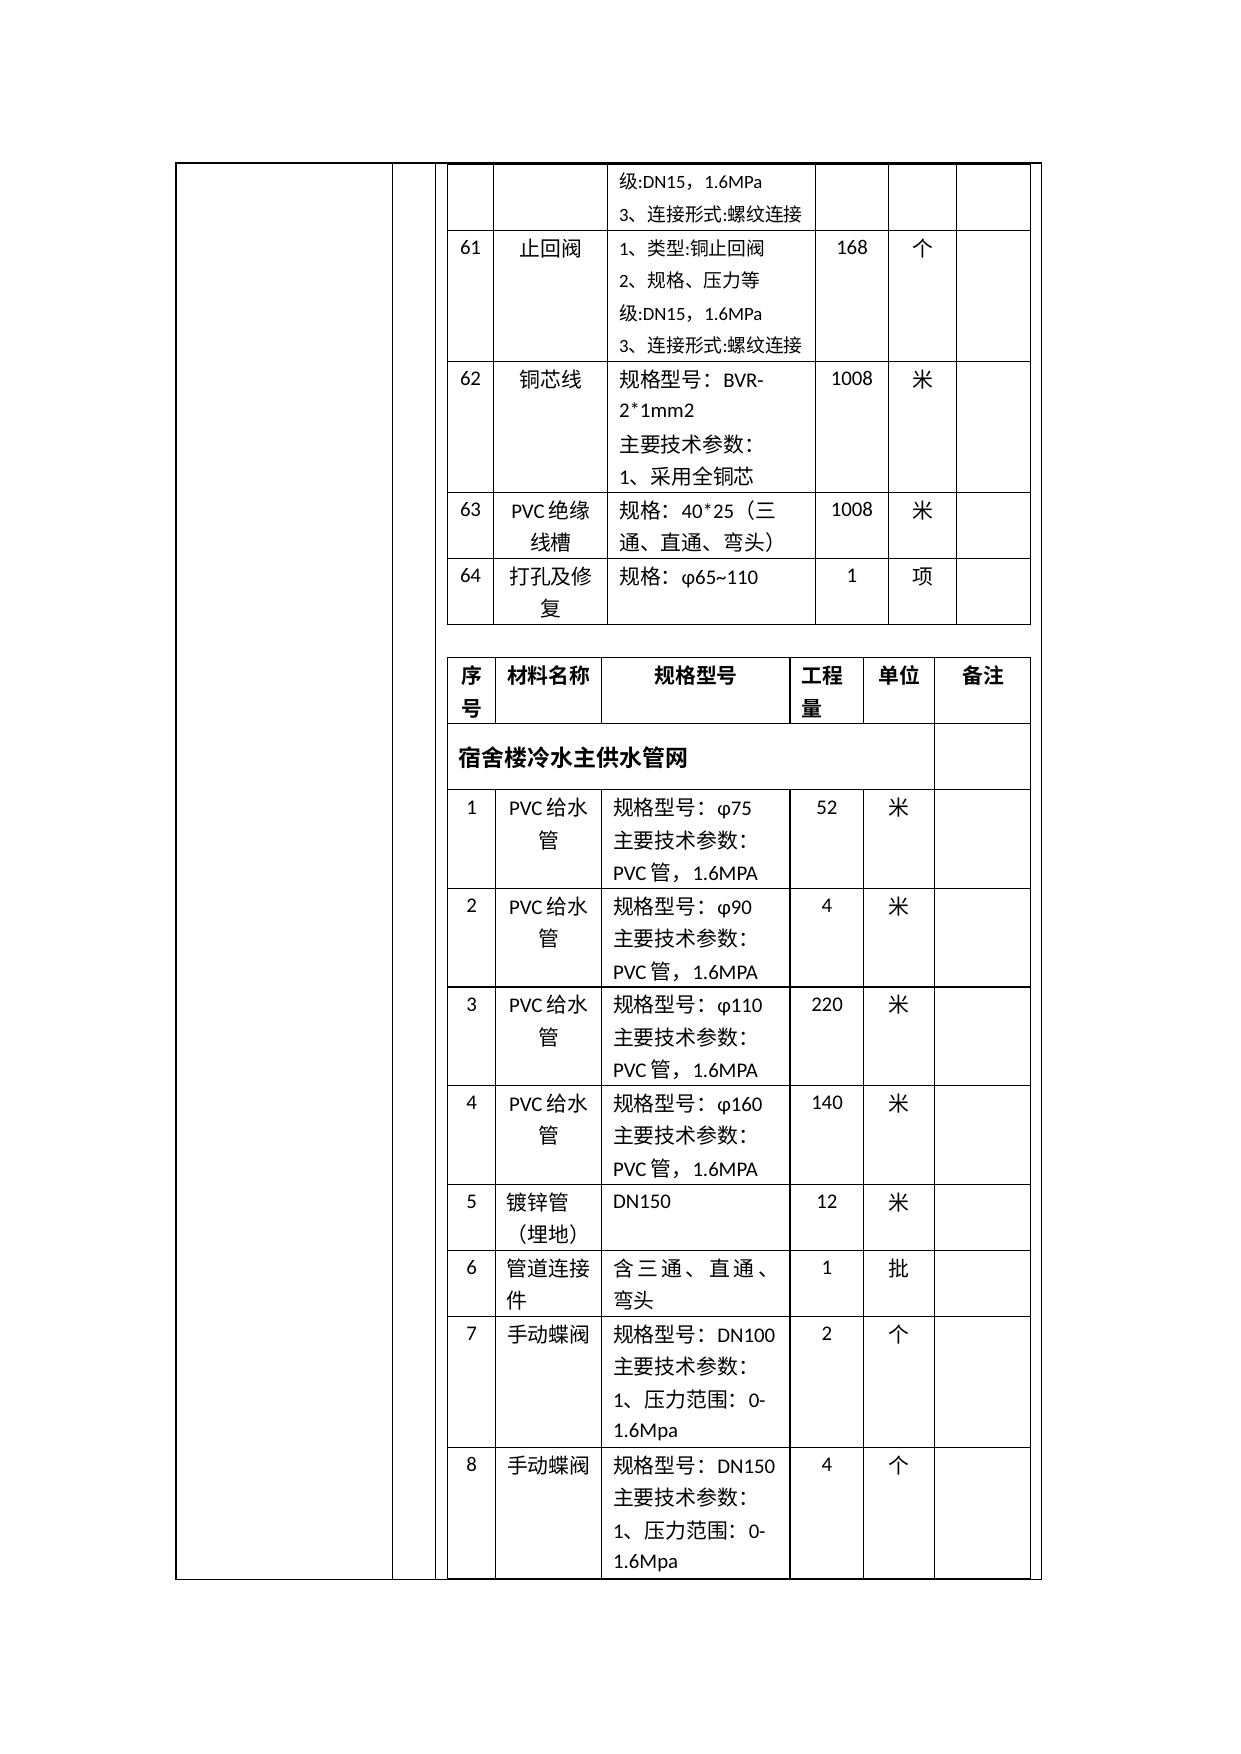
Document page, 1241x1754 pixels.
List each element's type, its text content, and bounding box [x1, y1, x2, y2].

table_cell ▲ [177, 164, 392, 1579]
table_cell 注：以下品名、规格为参照或相当于需求最低配置要求，若有涉及具体品牌、工艺、材料、标准等参数，仅为方便描述项目质量水平的参考值，各投标供应商可以在其提供的文件资料中选择更优的产品替代。 [436, 164, 1041, 1579]
table_cell 1 [393, 164, 435, 1579]
